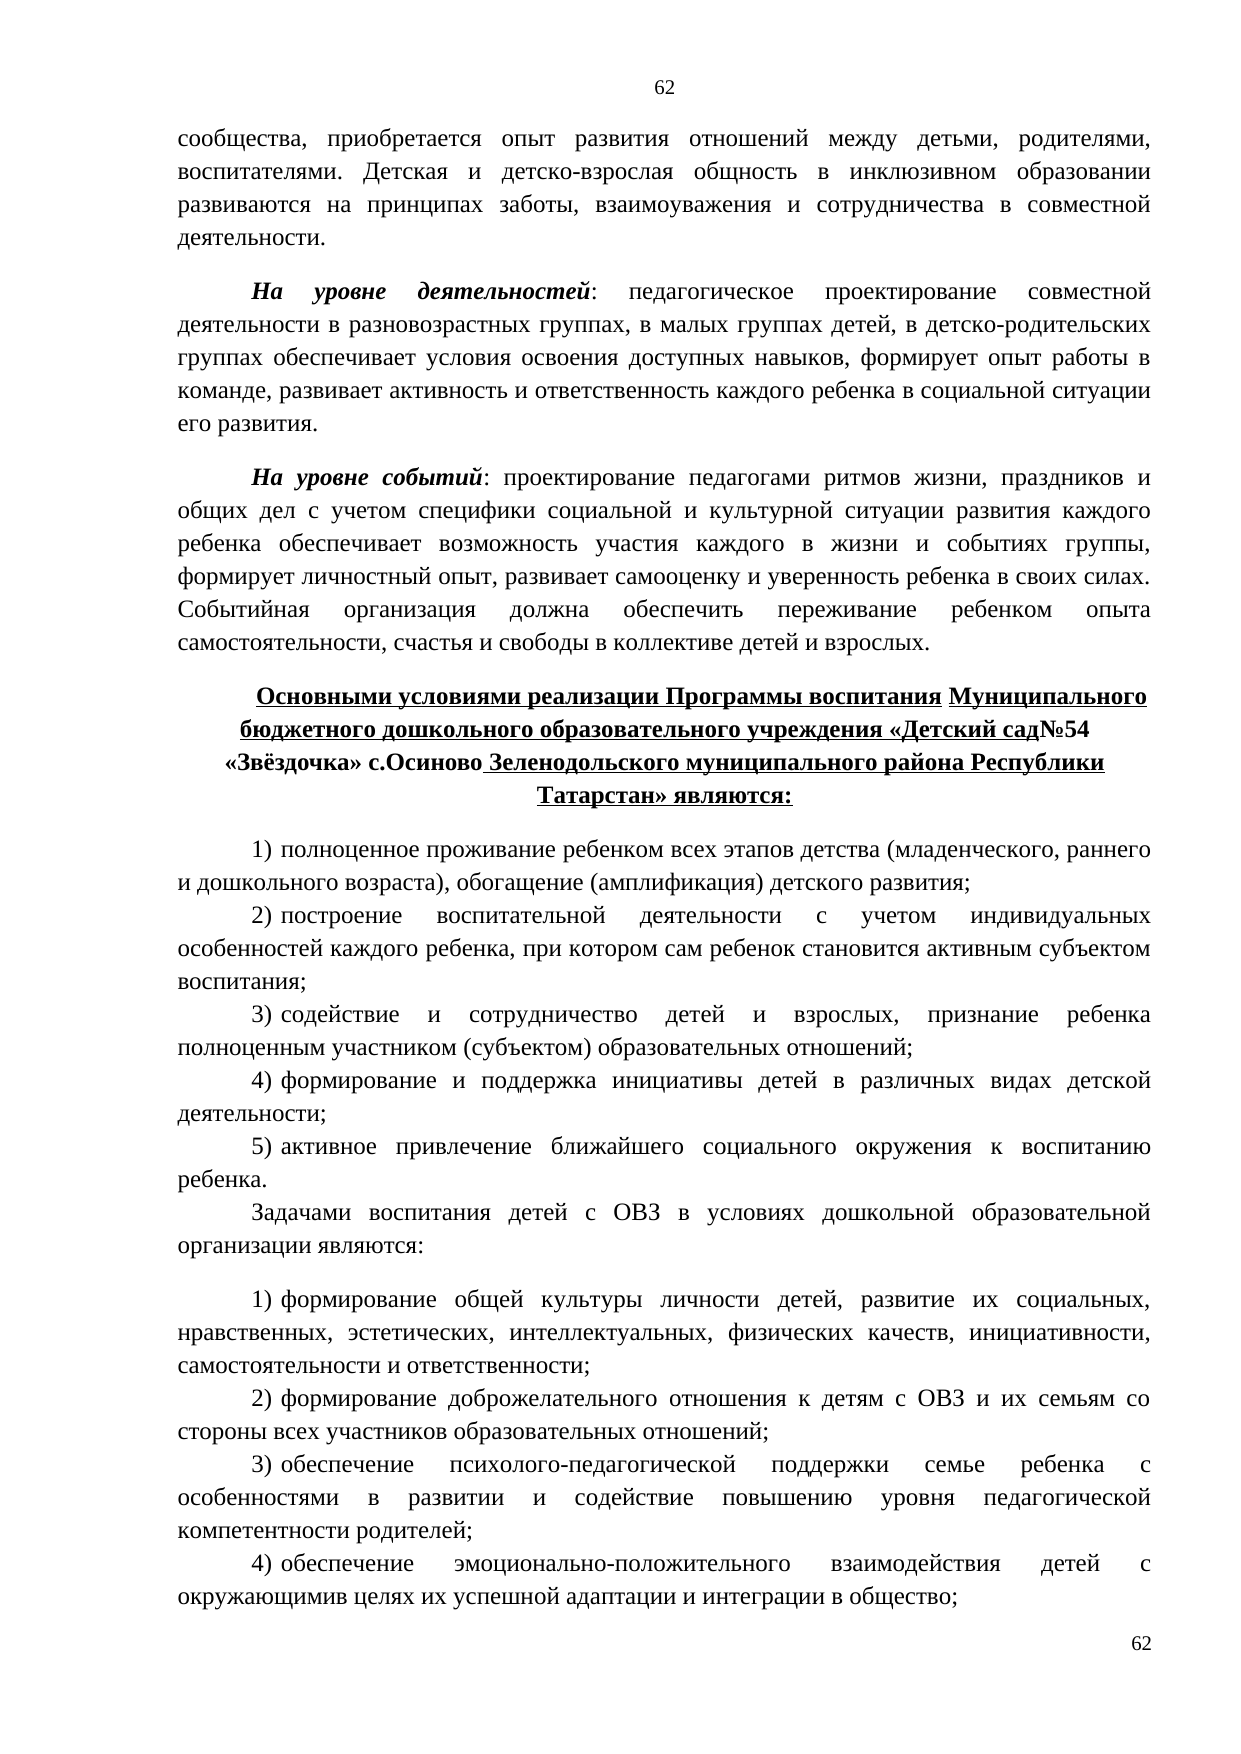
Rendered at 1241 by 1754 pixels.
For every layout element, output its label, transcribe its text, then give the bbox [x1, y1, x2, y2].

list обеспечение эмоционально-положительного взаимодействия детей с окружающимив целях их успешной адаптации и интеграции в общество; [177, 1548, 1152, 1610]
text На уровне деятельностей: педагогическое проектирование совместной деятельности в разновозрастных группах, в малых группах детей, в детско-родительских группах обеспечивает условия освоения доступных навыков, формирует опыт работы в команде, развивает активность и ответственность каждого ребенка в социальной ситуации его развития. [177, 276, 1152, 437]
list построение воспитательной деятельности с учетом индивидуальных особенностей каждого ребенка, при котором сам ребенок становится активным субъектом воспитания; [177, 900, 1152, 995]
text Задачами воспитания детей с ОВЗ в условиях дошкольной образовательной организации являются: [177, 1197, 1152, 1259]
list формирование общей культуры личности детей, развитие их социальных, нравственных, эстетических, интеллектуальных, физических качеств, инициативности, самостоятельности и ответственности; [177, 1284, 1152, 1379]
list содействие и сотрудничество детей и взрослых, признание ребенка полноценным участником (субъектом) образовательных отношений; [177, 999, 1152, 1061]
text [177, 123, 1152, 251]
list активное привлечение ближайшего социального окружения к воспитанию ребенка. [177, 1131, 1152, 1193]
text Основными условиями реализации Программы воспитания Муниципального бюджетного дошкольного образовательного учреждения «Детский сад№54 «Звёздочка» с.Осиново Зеленодольского муниципального района Республики Татарстан» являются: [177, 681, 1152, 809]
list формирование доброжелательного отношения к детям с ОВЗ и их семьям со стороны всех участников образовательных отношений; [177, 1383, 1152, 1445]
list формирование и поддержка инициативы детей в различных видах детской деятельности; [177, 1065, 1152, 1127]
list полноценное проживание ребенком всех этапов детства (младенческого, раннего и дошкольного возраста), обогащение (амплификация) детского развития; [177, 834, 1152, 896]
list обеспечение психолого-педагогической поддержки семье ребенка с особенностями в развитии и содействие повышению уровня педагогической компетентности родителей; [177, 1449, 1152, 1544]
text На уровне событий: проектирование педагогами ритмов жизни, праздников и общих дел с учетом специфики социальной и культурной ситуации развития каждого ребенка обеспечивает возможность участия каждого в жизни и событиях группы, формирует личностный опыт, развивает самооценку и уверенность ребенка в своих силах. Событийная организация должна обеспечить переживание ребенком опыта самостоятельности, счастья и свободы в коллективе детей и взрослых. [177, 462, 1152, 656]
